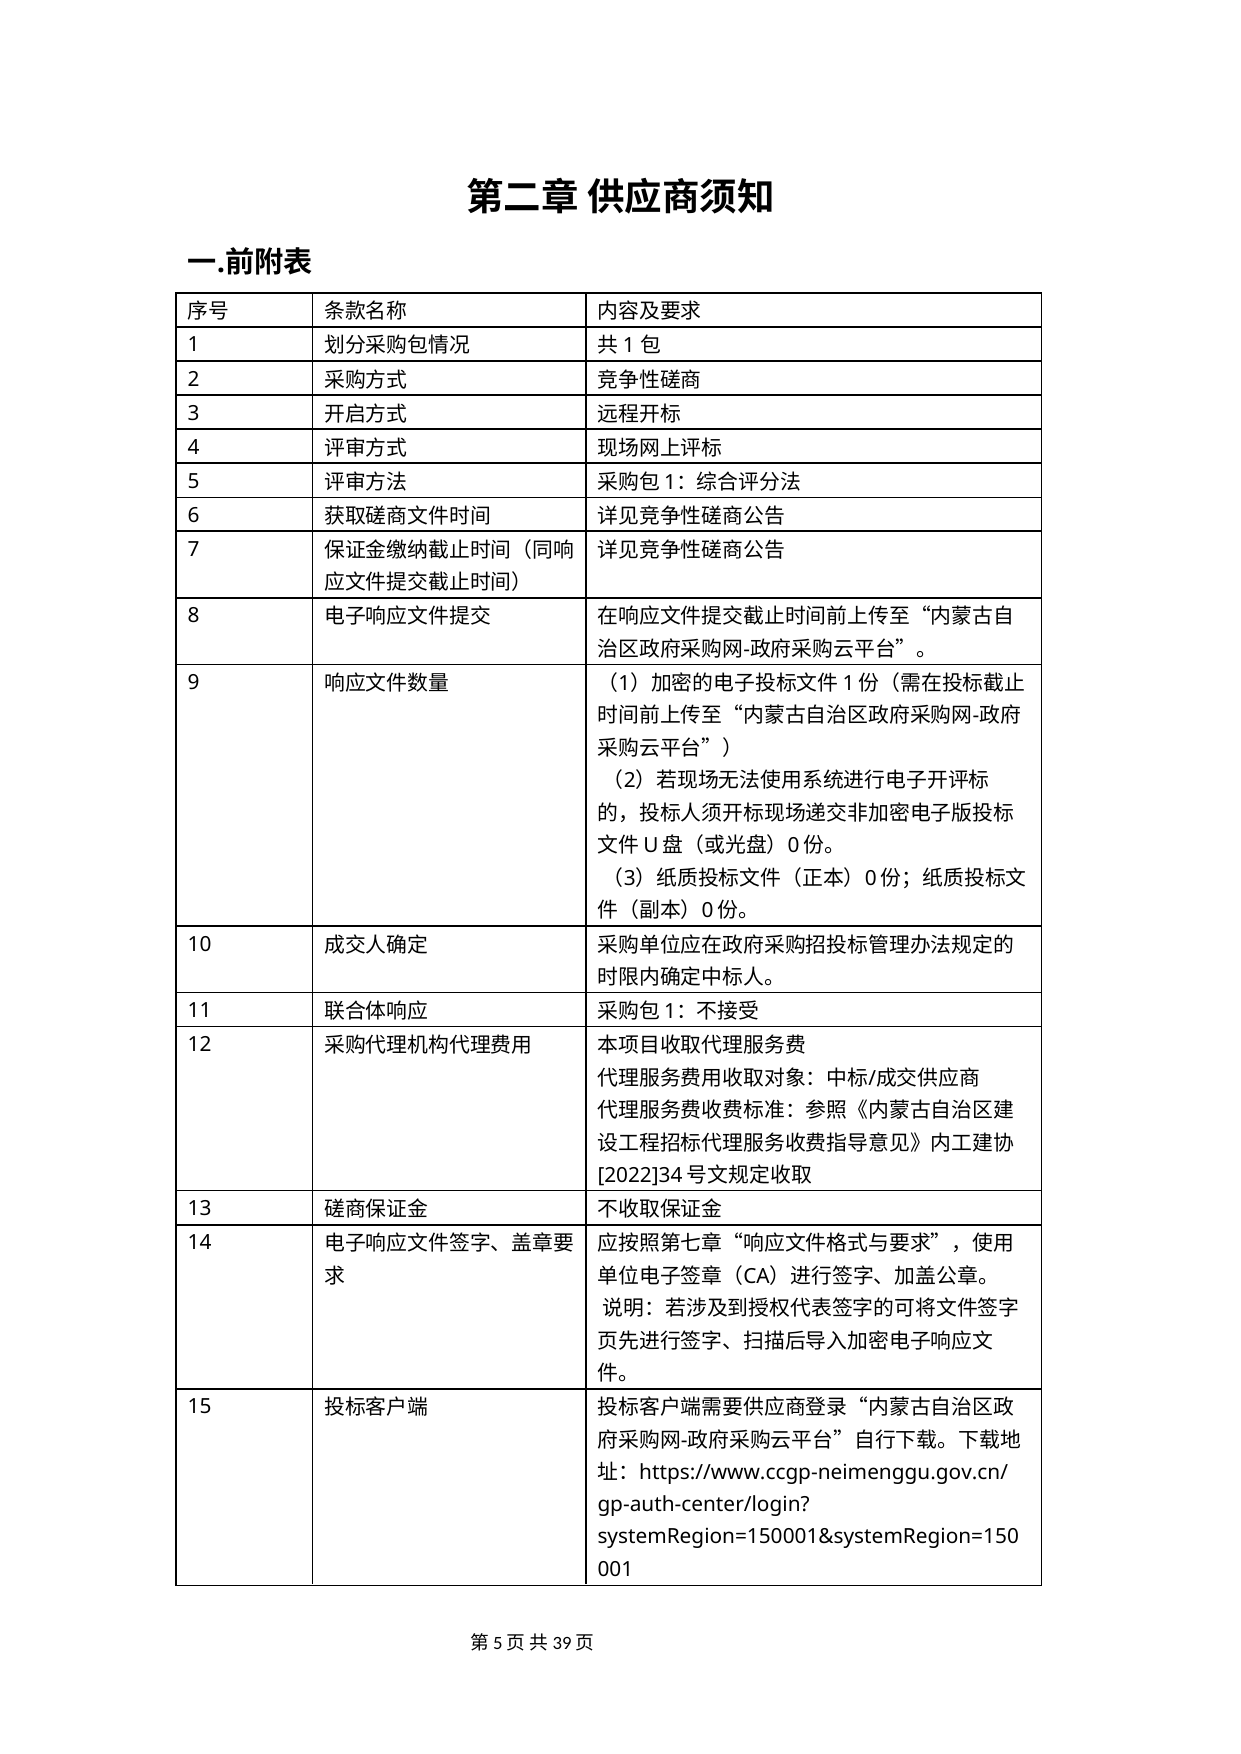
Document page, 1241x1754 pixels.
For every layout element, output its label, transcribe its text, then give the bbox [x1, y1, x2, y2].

table_cell 详见竞争性磋商公告 [587, 498, 1041, 530]
table_header 内容及要求 [587, 294, 1041, 326]
table_cell 联合体响应 [313, 993, 585, 1026]
table_cell 应按照第七章“响应文件格式与要求”，使用单位电子签章（CA）进行签字、加盖公章。 说明：若涉及到授权代表签字的可将文件签字页先进行签字、扫描后导入加密电子响应文件。 [587, 1226, 1041, 1388]
table_cell 13 [177, 1191, 312, 1224]
text 第二章 供应商须知 [187, 162, 1053, 227]
table_cell （1）加密的电子投标文件1份（需在投标截止时间前上传至“内蒙古自治区政府采购网-政府采购云平台”） （2）若现场无法使用系统进行电子开评标的，投标人须开标现场递交非加密电子版投标文件U盘（或光盘）0份。 （3）纸质投标文件（正本）0份；纸质投标文件（副本）0份。 [587, 665, 1041, 925]
table_cell 采购单位应在政府采购招投标管理办法规定的时限内确定中标人。 [587, 927, 1041, 992]
table_cell 共 1 包 [587, 328, 1041, 360]
table_header 序号 [177, 294, 312, 326]
table_cell 磋商保证金 [313, 1191, 585, 1224]
table_cell 12 [177, 1027, 312, 1190]
table_cell 投标客户端需要供应商登录“内蒙古自治区政府采购网-政府采购云平台”自行下载。下载地址：https://www.ccgp-neimenggu.gov.cn/gp-auth-center/login?systemRegion=150001&systemRegion=150001 [587, 1390, 1041, 1584]
table_cell 15 [177, 1390, 312, 1584]
table_cell 本项目收取代理服务费 代理服务费用收取对象：中标/成交供应商 代理服务费收费标准：参照《内蒙古自治区建设工程招标代理服务收费指导意见》内工建协[2022]34号文规定收取 [587, 1027, 1041, 1190]
table_cell 远程开标 [587, 396, 1041, 428]
table_cell 8 [177, 599, 312, 663]
table_cell 11 [177, 993, 312, 1026]
text 一.前附表 [187, 227, 1053, 292]
table_cell 划分采购包情况 [313, 328, 585, 360]
table_cell 响应文件数量 [313, 665, 585, 925]
table_cell 3 [177, 396, 312, 428]
table_cell 获取磋商文件时间 [313, 498, 585, 530]
table_cell 采购包1：不接受 [587, 993, 1041, 1026]
table_cell 6 [177, 498, 312, 530]
table_cell 竞争性磋商 [587, 362, 1041, 394]
table_cell 14 [177, 1226, 312, 1388]
table_cell 7 [177, 532, 312, 597]
table_cell 电子响应文件提交 [313, 599, 585, 663]
table_cell 详见竞争性磋商公告 [587, 532, 1041, 597]
table_cell 评审方式 [313, 430, 585, 462]
table_cell 10 [177, 927, 312, 992]
table_cell 在响应文件提交截止时间前上传至“内蒙古自治区政府采购网-政府采购云平台”。 [587, 599, 1041, 663]
table_cell 投标客户端 [313, 1390, 585, 1584]
table_cell 4 [177, 430, 312, 462]
table_cell 采购代理机构代理费用 [313, 1027, 585, 1190]
table_cell 成交人确定 [313, 927, 585, 992]
table_cell 开启方式 [313, 396, 585, 428]
table_cell 2 [177, 362, 312, 394]
table_cell 1 [177, 328, 312, 360]
table_cell 采购包1：综合评分法 [587, 464, 1041, 496]
table_header 条款名称 [313, 294, 585, 326]
table_cell 现场网上评标 [587, 430, 1041, 462]
table_cell 保证金缴纳截止时间（同响应文件提交截止时间） [313, 532, 585, 597]
table_cell 不收取保证金 [587, 1191, 1041, 1224]
table_cell 5 [177, 464, 312, 496]
table_cell 电子响应文件签字、盖章要求 [313, 1226, 585, 1388]
table_cell 评审方法 [313, 464, 585, 496]
table_cell 9 [177, 665, 312, 925]
table_cell 采购方式 [313, 362, 585, 394]
